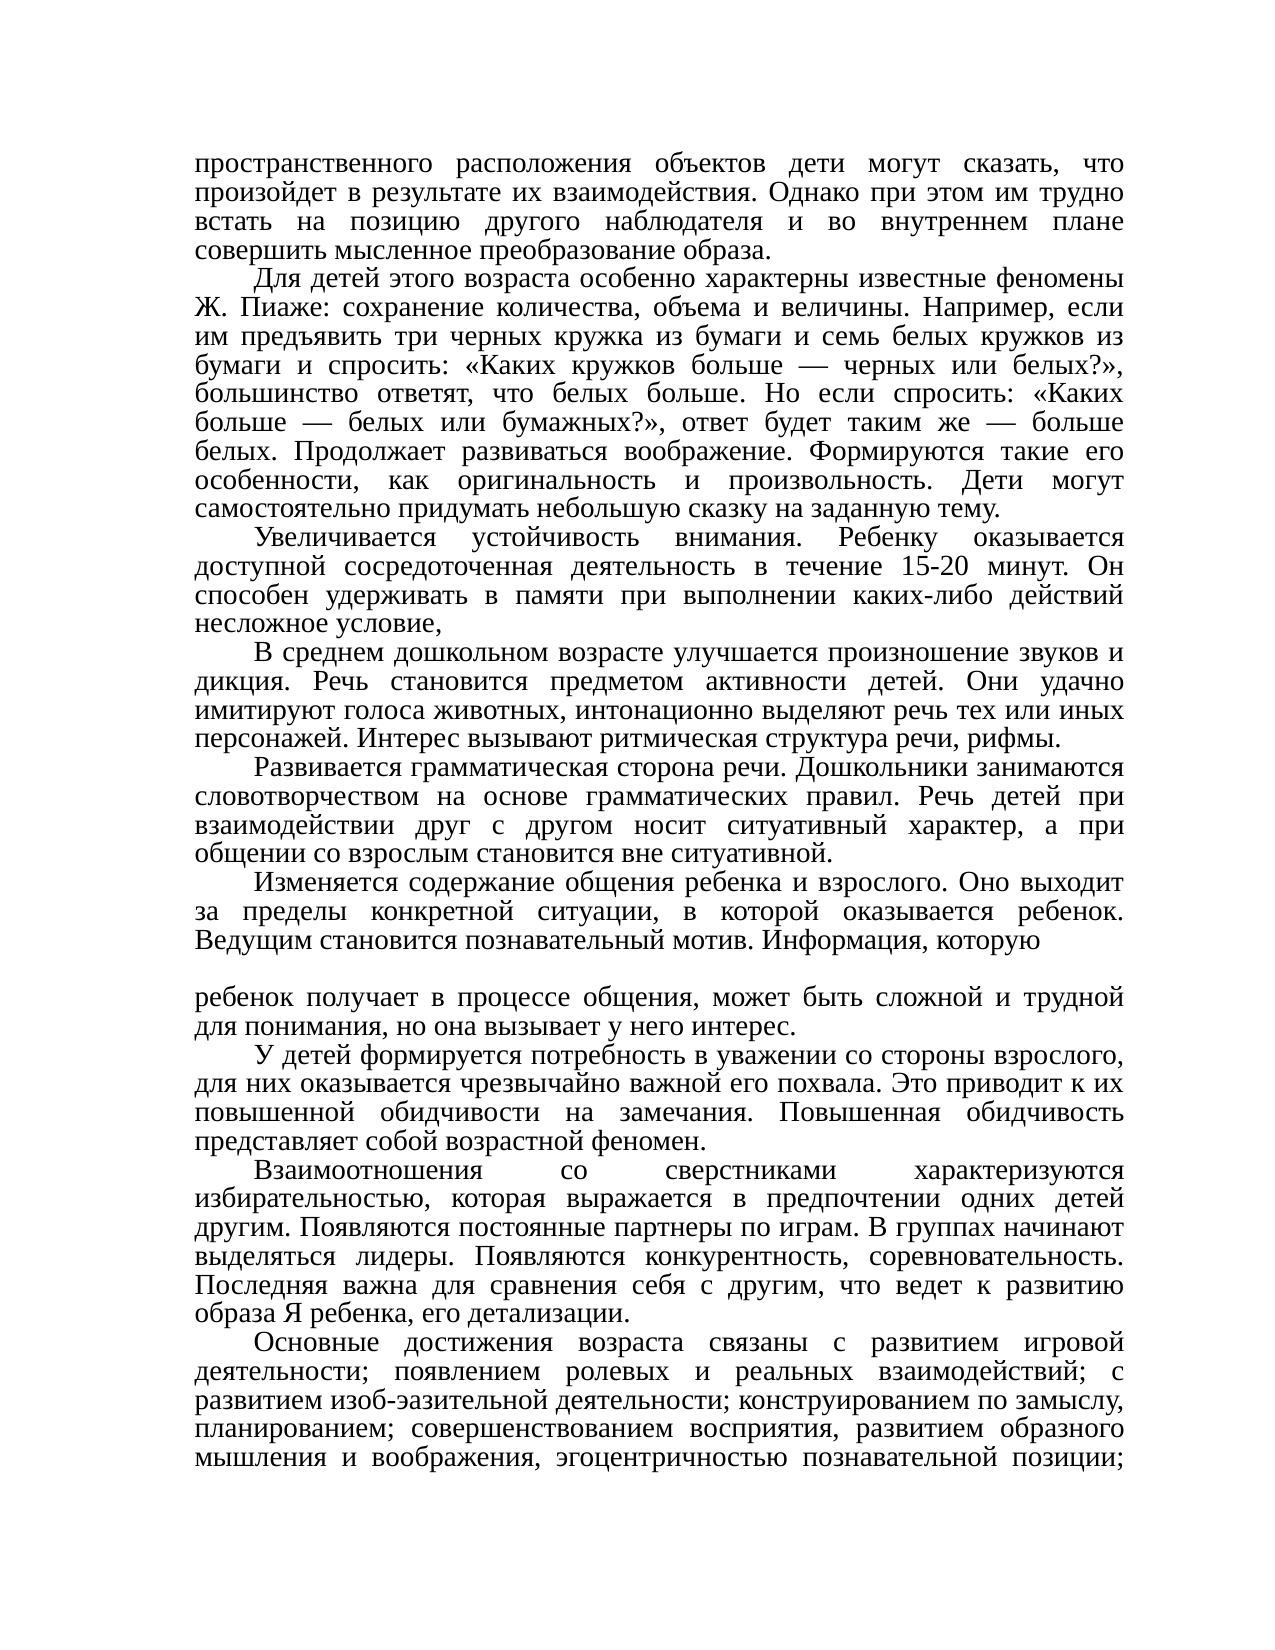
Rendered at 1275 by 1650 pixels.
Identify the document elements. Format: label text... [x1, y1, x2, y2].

text Увеличивается устойчивость внимания. Ребенку оказывается доступной сосредоточенная деятельность в течение 15-20 минут. Он способен удерживать в памяти при выполнении каких-либо действий несложное условие, [194, 524, 1125, 639]
text Взаимоотношения со сверстниками характеризуются избирательностью, которая выражается в предпочтении одних детей другим. Появляются постоянные партнеры по играм. В группах начинают выделяться лидеры. Появляются конкурентность, соревновательность. Последняя важна для сравнения себя с другим, что ведет к развитию образа Я ребенка, его детализации. [194, 1156, 1125, 1329]
text Развивается грамматическая сторона речи. Дошкольники занимаются словотворчеством на основе грамматических правил. Речь детей при взаимодействии друг с другом носит ситуативный характер, а при общении со взрослым становится вне ситуативной. [194, 754, 1125, 869]
text В среднем дошкольном возрасте улучшается произношение звуков и дикция. Речь становится предметом активности детей. Они удачно имитируют голоса животных, интонационно выделяют речь тех или иных персонажей. Интерес вызывают ритмическая структура речи, рифмы. [194, 639, 1125, 754]
text Для детей этого возраста особенно характерны известные феномены Ж. Пиаже: сохранение количества, объема и величины. Например, если им предъявить три черных кружка из бумаги и семь белых кружков из бумаги и спросить: «Каких кружков больше — черных или белых?», большинство ответят, что белых больше. Но если спросить: «Каких больше — белых или бумажных?», ответ будет таким же — больше белых. Продолжает развиваться воображение. Формируются такие его особенности, как оригинальность и произвольность. Дети могут самостоятельно придумать небольшую сказку на заданную тему. [194, 265, 1125, 524]
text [194, 1329, 1125, 1472]
text У детей формируется потребность в уважении со стороны взрослого, для них оказывается чрезвычайно важной его похвала. Это приводит к их повышенной обидчивости на замечания. Повышенная обидчивость представляет собой возрастной феномен. [194, 1041, 1125, 1156]
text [194, 150, 1125, 265]
text ребенок получает в процессе общения, может быть сложной и трудной для понимания, но она вызывает у него интерес. [194, 984, 1125, 1041]
text Изменяется содержание общения ребенка и взрослого. Оно выходит за пределы конкретной ситуации, в которой оказывается ребенок. Ведущим становится познавательный мотив. Информация, которую [194, 869, 1125, 955]
